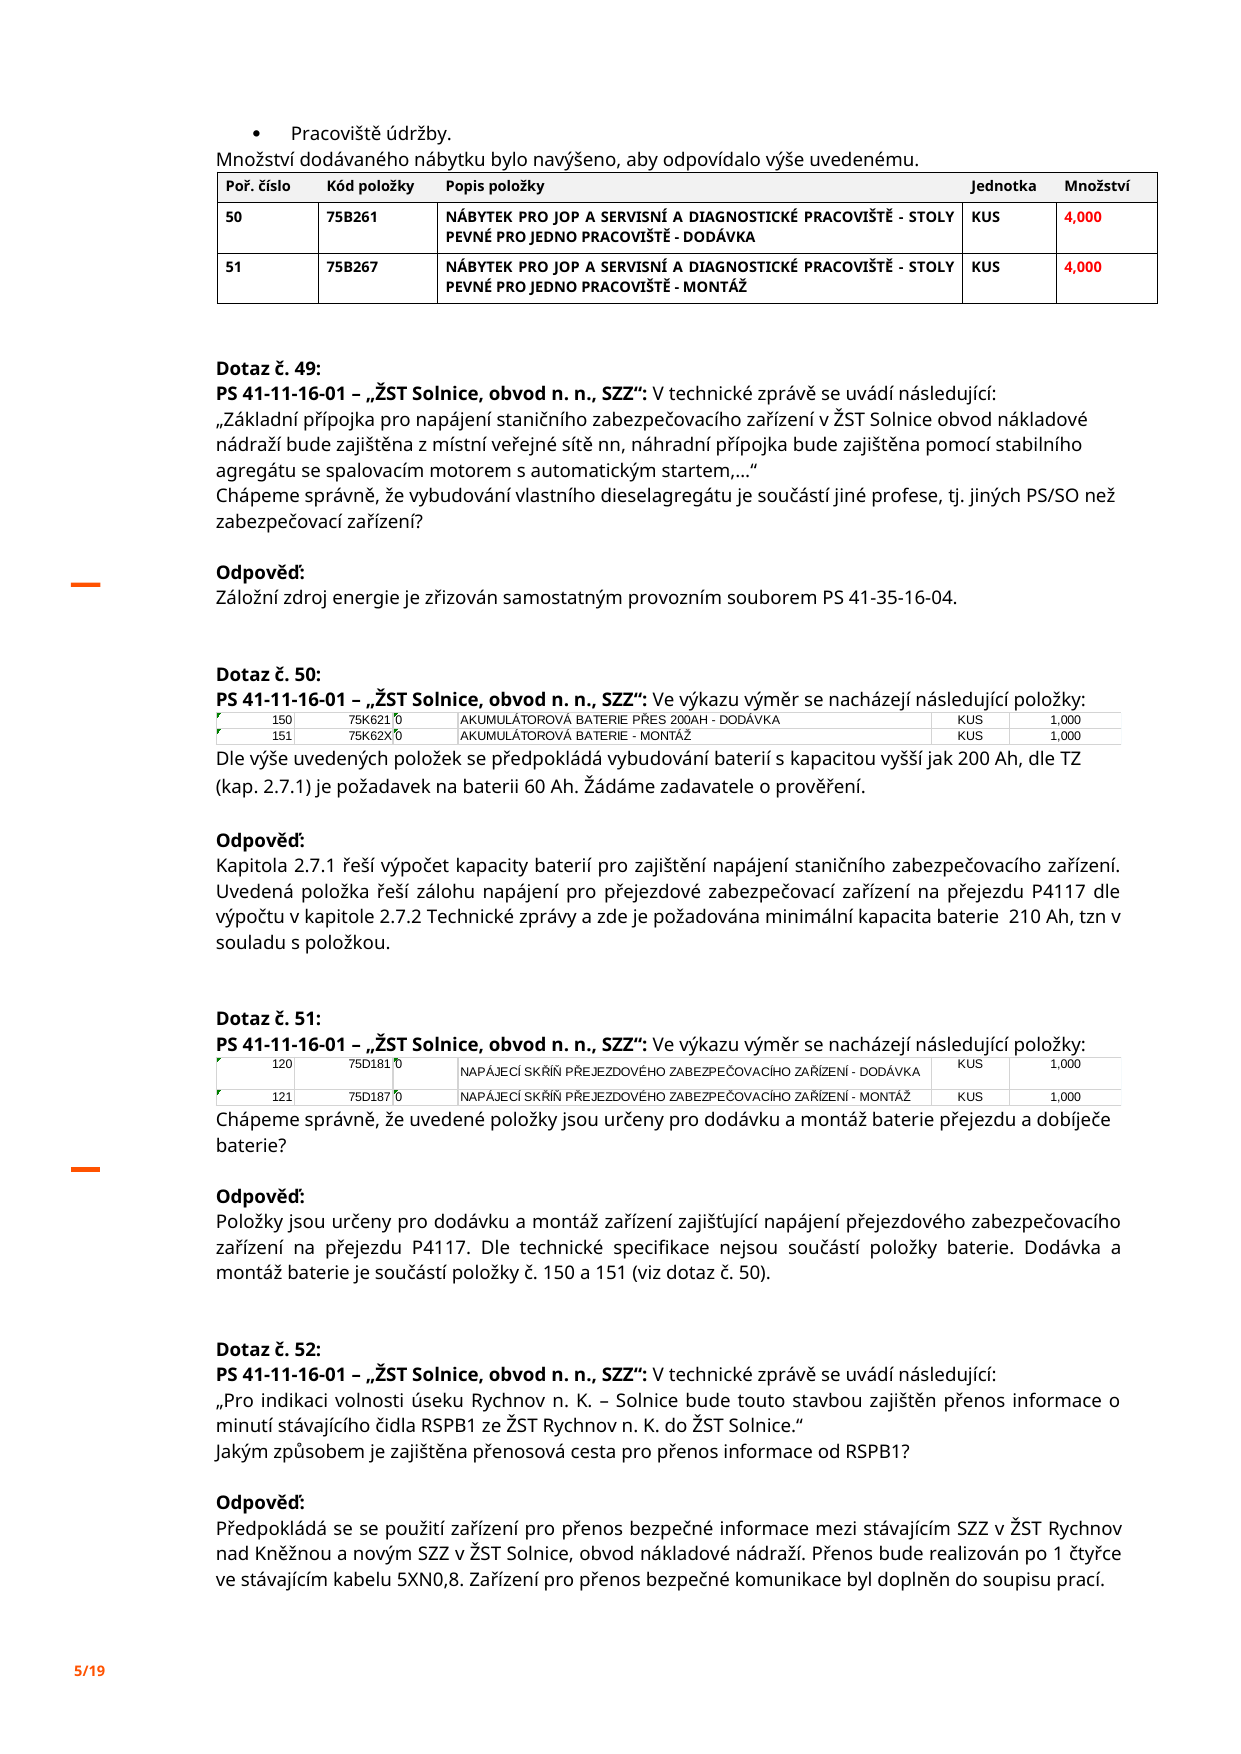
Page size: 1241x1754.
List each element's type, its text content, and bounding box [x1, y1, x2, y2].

text Chápeme správně, že vybudování vlastního dieselagregátu je součástí jiné profese, tj. jiných PS/SO než zabezpečovací zařízení? [216, 482, 1122, 533]
table_cell NÁBYTEK PRO JOP A SERVISNÍ A DIAGNOSTICKÉ PRACOVIŠTĚ - STOLY PEVNÉ PRO JEDNO PRACOVIŠTĚ - DODÁVKA [438, 203, 962, 252]
text Množství dodávaného nábytku bylo navýšeno, aby odpovídalo výše uvedenému. [216, 146, 1122, 172]
table_header Poř. číslo [218, 173, 318, 202]
text Odpověď: [216, 1183, 1122, 1208]
text Odpověď: [216, 533, 1122, 584]
text Kapitola 2.7.1 řeší výpočet kapacity baterií pro zajištění napájení staničního zabezpečovacího zařízení. Uvedená položka řeší zálohu napájení pro přejezdové zabezpečovací zařízení na přejezdu P4117 dle výpočtu v kapitole 2.7.2 Technické zprávy a zde je požadována minimální kapacita baterie 210 Ah, tzn v souladu s položkou. [216, 852, 1122, 954]
text „Pro indikaci volnosti úseku Rychnov n. K. – Solnice bude touto stavbou zajištěn přenos informace o minutí stávajícího čidla RSPB1 ze ŽST Rychnov n. K. do ŽST Solnice.“ [216, 1387, 1122, 1438]
text Odpověď: [216, 827, 1122, 852]
table_cell 4,000 [1057, 203, 1157, 252]
text Dle výše uvedených položek se předpokládá vybudování baterií s kapacitou vyšší jak 200 Ah, dle TZ (kap. 2.7.1) je požadavek na baterii 60 Ah. Žádáme zadavatele o prověření. [216, 745, 1122, 799]
text Jakým způsobem je zajištěna přenosová cesta pro přenos informace od RSPB1? [216, 1438, 1122, 1464]
table_header Množství [1056, 173, 1157, 202]
text Chápeme správně, že uvedené položky jsou určeny pro dodávku a montáž baterie přejezdu a dobíječe baterie? [216, 1106, 1122, 1157]
table_cell NÁBYTEK PRO JOP A SERVISNÍ A DIAGNOSTICKÉ PRACOVIŠTĚ - STOLY PEVNÉ PRO JEDNO PRACOVIŠTĚ - MONTÁŽ [438, 254, 962, 303]
table_cell KUS [963, 203, 1056, 252]
text PS 41-11-16-01 – „ŽST Solnice, obvod n. n., SZZ“: V technické zprávě se uvádí následující: [216, 380, 1122, 406]
table_cell 50 [218, 203, 318, 252]
table_cell 75B267 [319, 254, 437, 303]
text Odpověď: [216, 1489, 1122, 1515]
text PS 41-11-16-01 – „ŽST Solnice, obvod n. n., SZZ“: Ve výkazu výměr se nacházejí následující položky: [216, 687, 1122, 712]
text Dotaz č. 50: [216, 661, 1122, 687]
table_cell 75B261 [319, 203, 437, 252]
text PS 41-11-16-01 – „ŽST Solnice, obvod n. n., SZZ“: Ve výkazu výměr se nacházejí následující položky: [216, 1031, 1122, 1057]
text Dotaz č. 52: [216, 1336, 1122, 1362]
table_header Jednotka [963, 173, 1056, 202]
text „Základní přípojka pro napájení staničního zabezpečovacího zařízení v ŽST Solnice obvod nákladové nádraží bude zajištěna z místní veřejné sítě nn, náhradní přípojka bude zajištěna pomocí stabilního agregátu se spalovacím motorem s automatickým startem,…“ [216, 406, 1122, 482]
text Předpokládá se se použití zařízení pro přenos bezpečné informace mezi stávajícím SZZ v ŽST Rychnov nad Kněžnou a novým SZZ v ŽST Solnice, obvod nákladové nádraží. Přenos bude realizován po 1 čtyřce ve stávajícím kabelu 5XN0,8. Zařízení pro přenos bezpečné komunikace byl doplněn do soupisu prací. [216, 1515, 1122, 1591]
table_cell 51 [218, 254, 318, 303]
list Pracoviště údržby. [253, 121, 1122, 146]
text Dotaz č. 49: [216, 355, 1122, 380]
text Položky jsou určeny pro dodávku a montáž zařízení zajišťující napájení přejezdového zabezpečovacího zařízení na přejezdu P4117. Dle technické specifikace nejsou součástí položky baterie. Dodávka a montáž baterie je součástí položky č. 150 a 151 (viz dotaz č. 50). [216, 1208, 1122, 1285]
table_header Popis položky [437, 173, 963, 202]
text PS 41-11-16-01 – „ŽST Solnice, obvod n. n., SZZ“: V technické zprávě se uvádí následující: [216, 1362, 1122, 1387]
text Dotaz č. 51: [216, 1006, 1122, 1031]
table_cell 4,000 [1057, 254, 1157, 303]
table_header Kód položky [318, 173, 437, 202]
text Záložní zdroj energie je zřizován samostatným provozním souborem PS 41-35-16-04. [216, 584, 1122, 610]
table_cell KUS [963, 254, 1056, 303]
